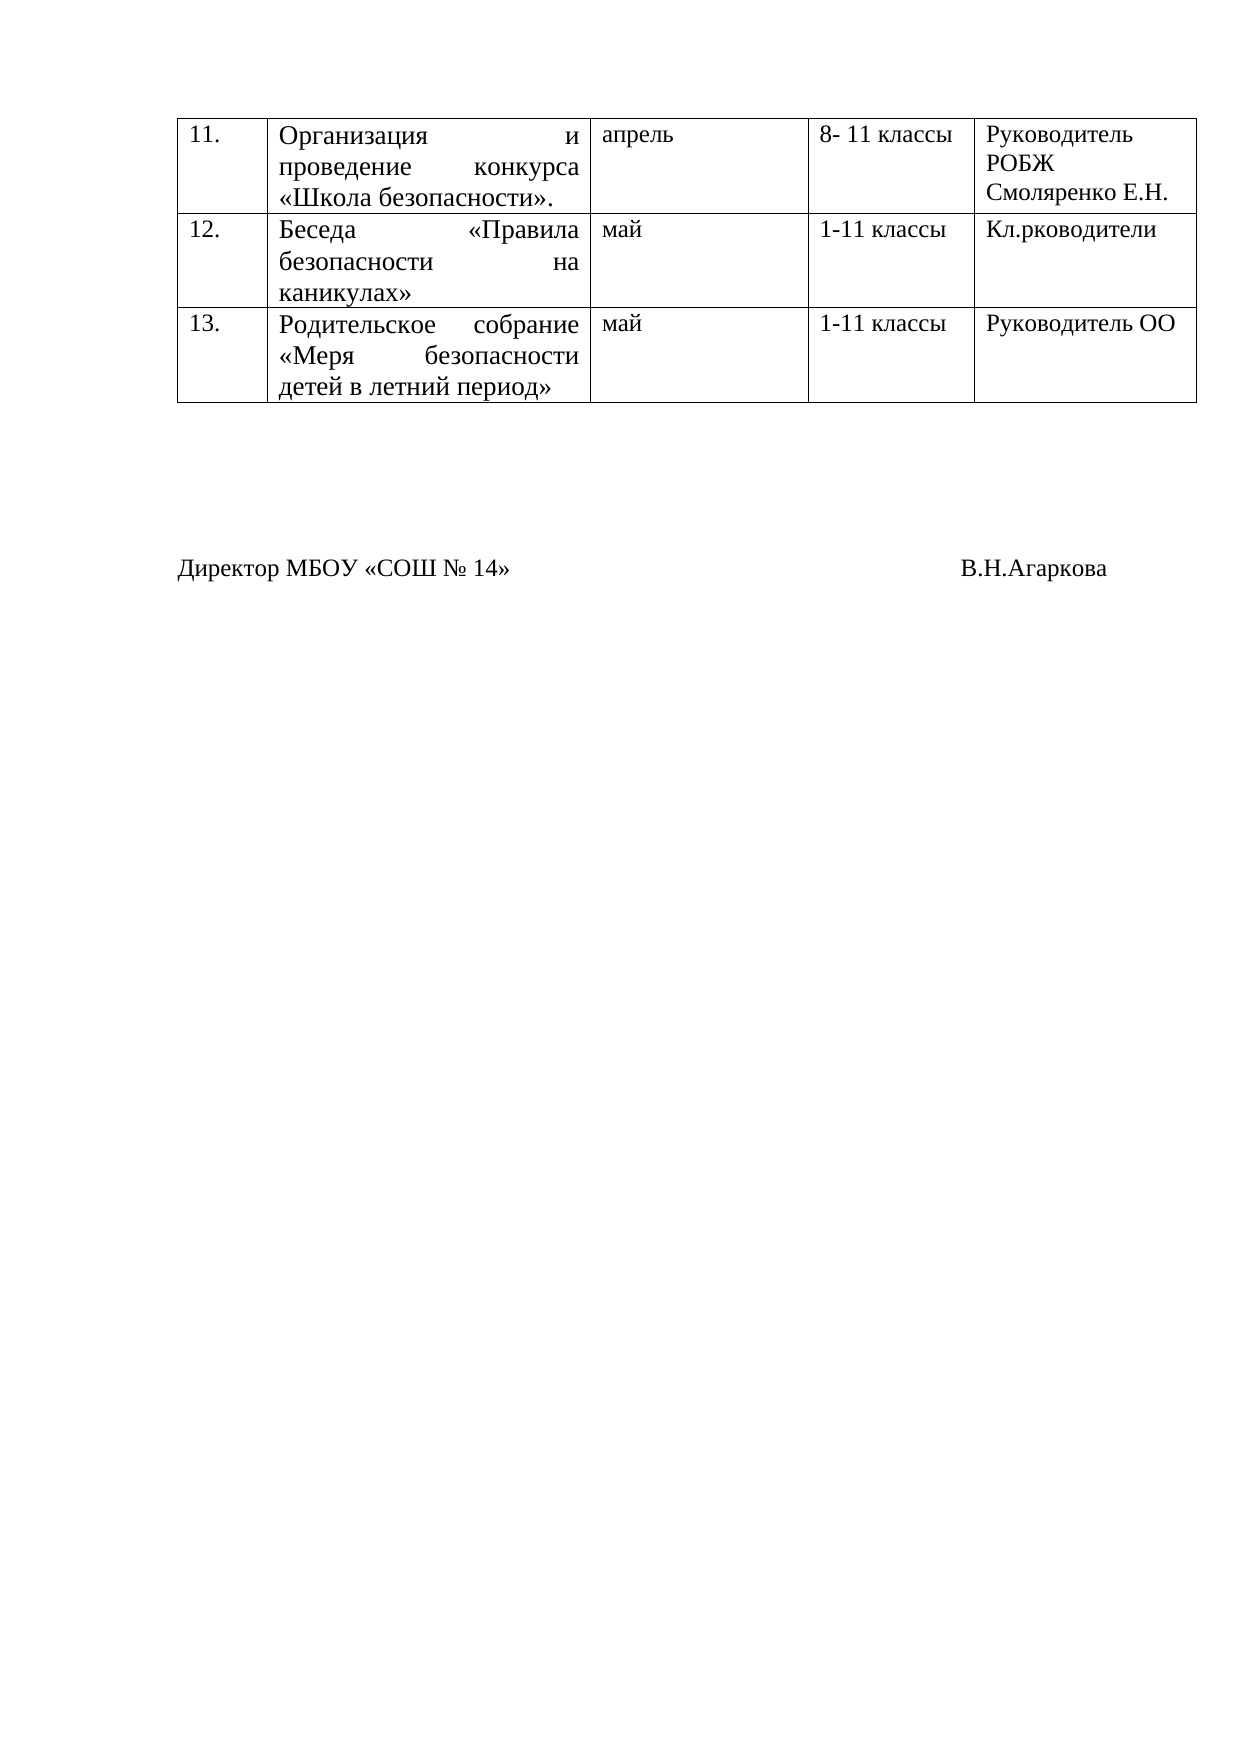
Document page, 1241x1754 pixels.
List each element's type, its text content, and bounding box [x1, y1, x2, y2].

table_cell 1-11 классы [809, 214, 974, 307]
table_cell Беседа «Правила безопасности на каникулах» [268, 214, 590, 307]
table_cell май [591, 308, 808, 402]
table_cell 8- 11 классы [809, 119, 974, 213]
table_cell Родительское собрание «Меря безопасности детей в летний период» [268, 308, 590, 402]
table_cell Руководитель РОБЖ Смоляренко Е.Н. [975, 119, 1196, 213]
table_cell май [591, 214, 808, 307]
table_cell Кл.рководители [975, 214, 1196, 307]
table_cell 11. [178, 119, 267, 213]
table_cell апрель [591, 119, 808, 213]
text Директор МБОУ «СОШ № 14» В.Н.Агаркова [177, 553, 1152, 582]
table_cell 1-11 классы [809, 308, 974, 402]
table_cell 12. [178, 214, 267, 307]
table_cell Организация и проведение конкурса «Школа безопасности». [268, 119, 590, 213]
table_cell 13. [178, 308, 267, 402]
table_cell Руководитель ОО [975, 308, 1196, 402]
